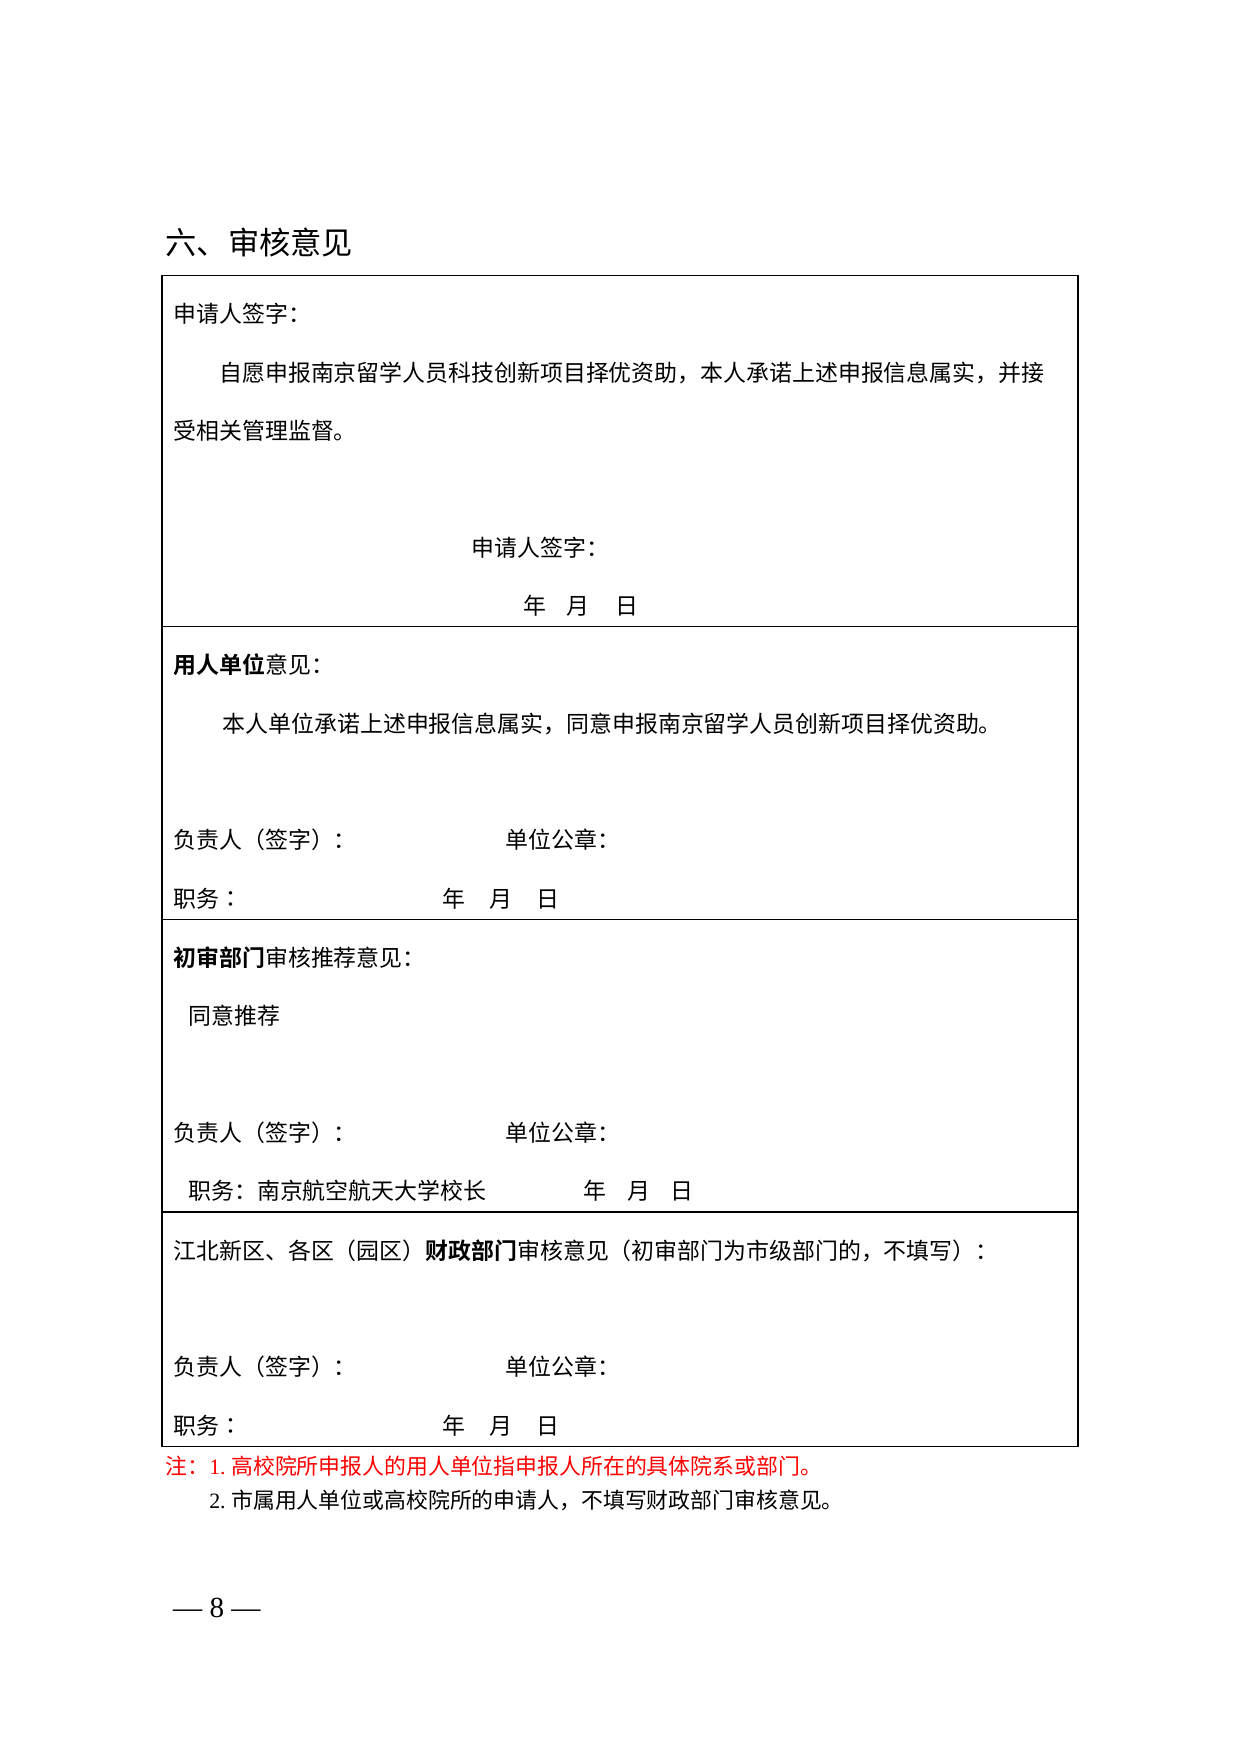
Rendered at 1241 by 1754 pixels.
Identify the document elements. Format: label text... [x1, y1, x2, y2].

table_cell 初审部门审核推荐意见： 同意推荐 负责人（签字）： 单位公章： 职务：南京航空航天大学校长 年 月 日 [163, 920, 1077, 1211]
text 六、审核意见 [165, 218, 1075, 264]
table_cell 江北新区、各区（园区）财政部门审核意见（初审部门为市级部门的，不填写）： 负责人（签字）： 单位公章： 职务： 年 月 日 [163, 1213, 1077, 1446]
text 注：1. 高校院所申报人的用人单位指申报人所在的具体院系或部门。 [165, 1449, 1075, 1481]
table_cell 用人单位意见： 本人单位承诺上述申报信息属实，同意申报南京留学人员创新项目择优资助。 负责人（签字）： 单位公章： 职务： 年 月 日 [163, 627, 1077, 919]
text 2. 市属用人单位或高校院所的申请人，不填写财政部门审核意见。 [165, 1483, 1075, 1514]
table_header 申请人签字： 自愿申报南京留学人员科技创新项目择优资助，本人承诺上述申报信息属实，并接受相关管理监督。 申请人签字： 年 月 日 [163, 276, 1077, 626]
